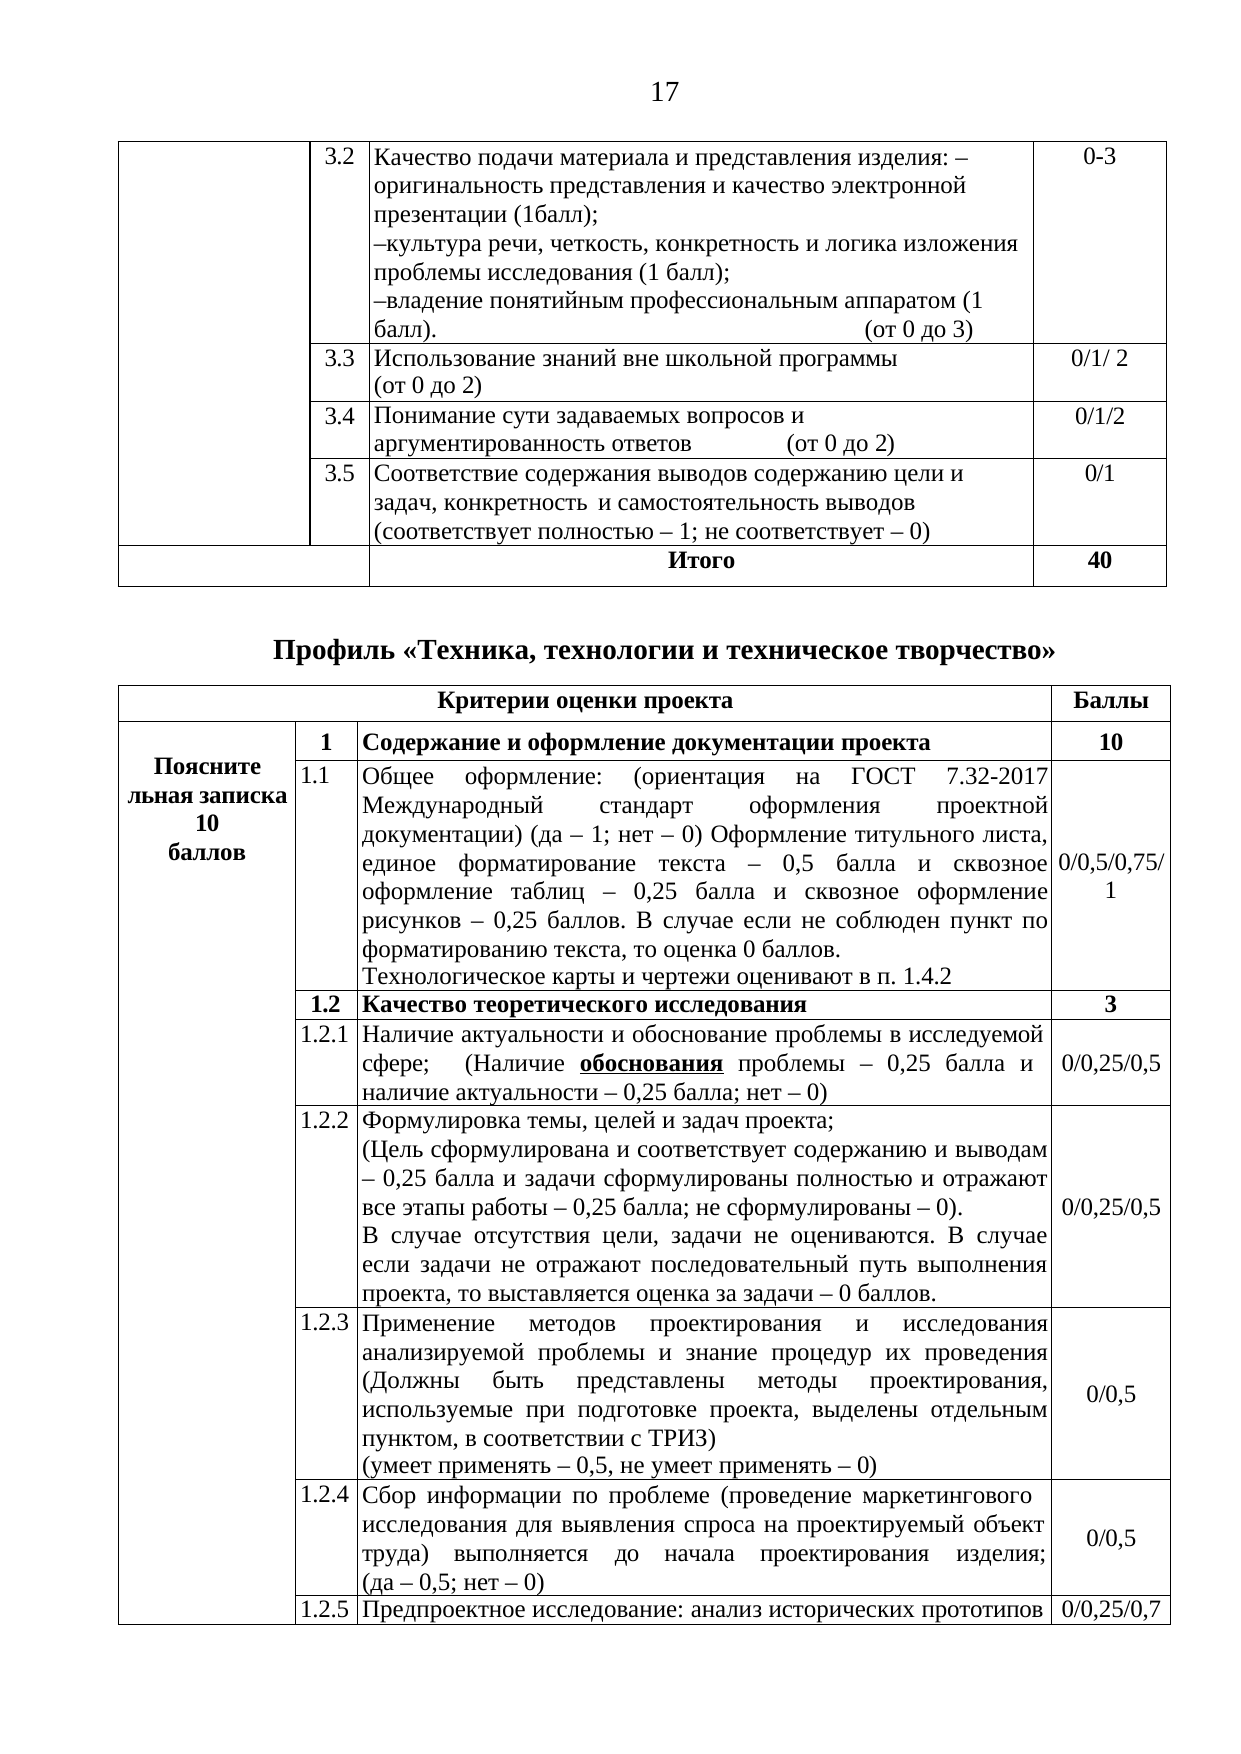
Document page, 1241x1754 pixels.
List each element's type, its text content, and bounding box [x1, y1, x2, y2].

table_cell Поясните льная записка 10 баллов [119, 722, 295, 1624]
table_cell Сбор информации по проблеме (проведение маркетингового исследования для выявления спроса на проектируемый объект труда) выполняется до начала проектирования изделия; (да – 0,5; нет – 0) [358, 1480, 1051, 1595]
table_cell 0/0,25/0,5 [1052, 1020, 1170, 1105]
table_cell 1 [296, 722, 357, 760]
table_cell 0/1/2 [1034, 402, 1166, 458]
table_cell 3.4 [311, 402, 369, 458]
table_cell 0/0,5 [1052, 1480, 1170, 1595]
table_cell [119, 546, 369, 586]
table_cell 0/1 [1034, 459, 1166, 544]
table_cell Содержание и оформление документации проекта [358, 722, 1051, 760]
table_cell 1.2 [296, 991, 357, 1019]
table_cell Использование знаний вне школьной программы (от 0 до 2) [370, 344, 1033, 401]
table_cell 1.2.2 [296, 1106, 357, 1307]
table_header Критерии оценки проекта [119, 686, 1051, 721]
table_cell 0/1/ 2 [1034, 344, 1166, 401]
table_cell 1.1 [296, 761, 357, 990]
table_cell 3.5 [311, 459, 369, 544]
table_cell 1.2.3 [296, 1308, 357, 1479]
table_cell [119, 142, 309, 544]
table_cell 40 [1034, 546, 1166, 586]
table_cell Качество подачи материала и представления изделия: –оригинальность представления и качество электронной презентации (1балл); –культура речи, четкость, конкретность и логика изложения проблемы исследования (1 балл); –владение понятийным профессиональным аппаратом (1 балл). (от 0 до 3) [370, 142, 1033, 343]
table_cell 1.2.5 [296, 1596, 357, 1624]
table_cell 1.2.1 [296, 1020, 357, 1105]
table_cell 0/0,5/0,75/ 1 [1052, 761, 1170, 990]
table_cell 1.2.4 [296, 1480, 357, 1595]
table_cell Понимание сути задаваемых вопросов и аргументированность ответов (от 0 до 2) [370, 402, 1033, 458]
table_cell 3.2 [311, 142, 369, 343]
table_cell Наличие актуальности и обоснование проблемы в исследуемой сфере; (Наличие обоснования проблемы – 0,25 балла и наличие актуальности – 0,25 балла; нет – 0) [358, 1020, 1051, 1105]
table_cell Соответствие содержания выводов содержанию цели и задач, конкретность и самостоятельность выводов (соответствует полностью – 1; не соответствует – 0) [370, 459, 1033, 544]
table_cell 3 [1052, 991, 1170, 1019]
table_cell 3.3 [311, 344, 369, 401]
table_cell Применение методов проектирования и исследования анализируемой проблемы и знание процедур их проведения (Должны быть представлены методы проектирования, используемые при подготовке проекта, выделены отдельным пунктом, в соответствии с ТРИЗ) (умеет применять – 0,5, не умеет применять – 0) [358, 1308, 1051, 1479]
table_cell Формулировка темы, целей и задач проекта; (Цель сформулирована и соответствует содержанию и выводам – 0,25 балла и задачи сформулированы полностью и отражают все этапы работы – 0,25 балла; не сформулированы – 0). В случае отсутствия цели, задачи не оцениваются. В случае если задачи не отражают последовательный путь выполнения проекта, то выставляется оценка за задачи – 0 баллов. [358, 1106, 1051, 1307]
table_cell Общее оформление: (ориентация на ГОСТ 7.32-2017 Международный стандарт оформления проектной документации) (да – 1; нет – 0) Оформление титульного листа, единое форматирование текста – 0,5 балла и сквозное оформление таблиц – 0,25 балла и сквозное оформление рисунков – 0,25 баллов. В случае если не соблюден пункт по форматированию текста, то оценка 0 баллов. Технологическое карты и чертежи оценивают в п. 1.4.2 [358, 761, 1051, 990]
table_cell 10 [1052, 722, 1170, 760]
table_cell Предпроектное исследование: анализ исторических прототипов [358, 1596, 1051, 1624]
table_cell 0-3 [1034, 142, 1166, 343]
text Профиль «Техника, технологии и техническое творчество» [177, 632, 1152, 665]
table_header Баллы [1052, 686, 1170, 721]
table_cell Итого [370, 546, 1033, 586]
table_cell Качество теоретического исследования [358, 991, 1051, 1019]
table_cell 0/0,25/0,5 [1052, 1106, 1170, 1307]
table_cell 0/0,5 [1052, 1308, 1170, 1479]
table_cell 0/0,25/0,7 [1052, 1596, 1170, 1624]
